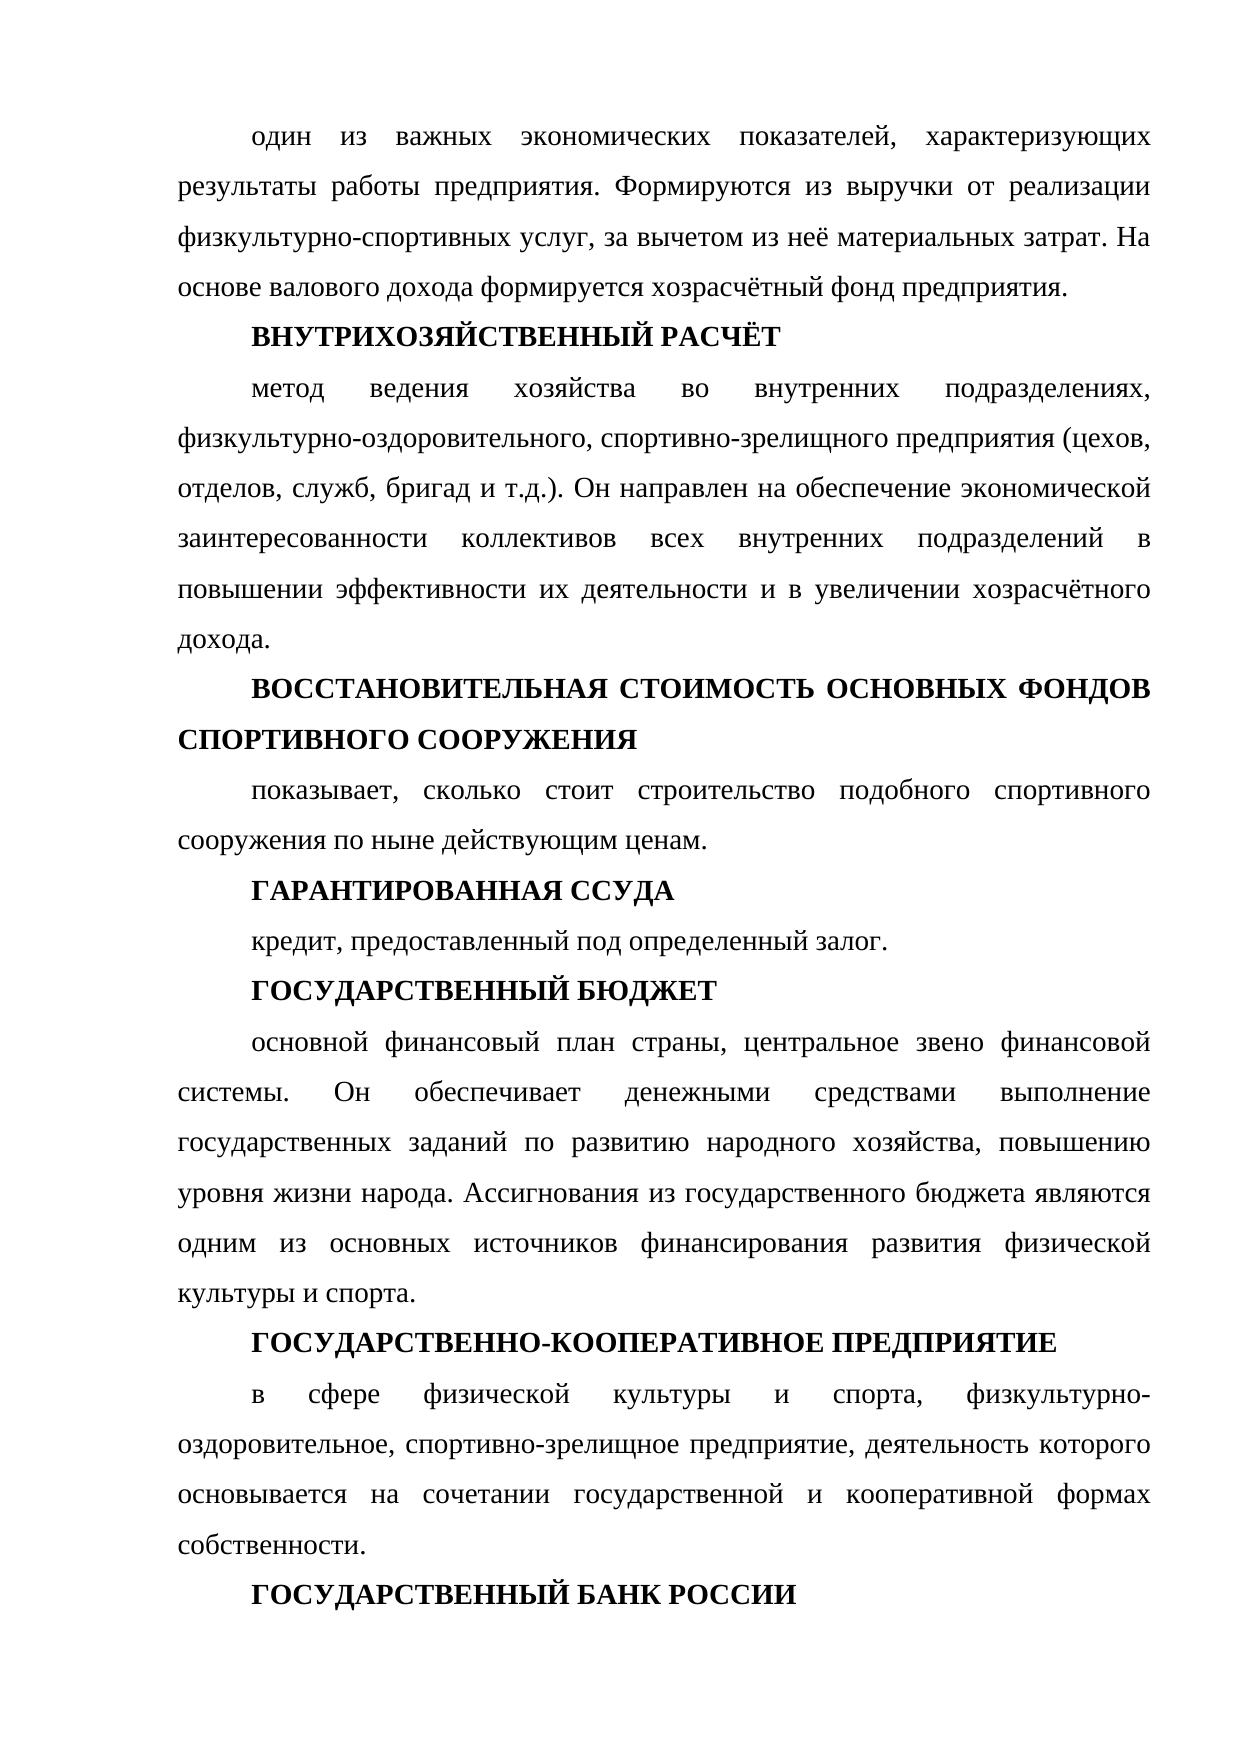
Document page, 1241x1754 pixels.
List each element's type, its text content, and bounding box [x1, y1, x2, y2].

text ГОСУДАРСТВЕННЫЙ БАНК РОССИИ [177, 1577, 1152, 1611]
text ВНУТРИХОЗЯЙСТВЕННЫЙ РАСЧЁТ [177, 319, 1152, 353]
text показывает, сколько стоит строительство подобного спортивного сооружения по ныне действующим ценам. [177, 772, 1152, 856]
text основной финансовый план страны, центральное звено финансовой системы. Он обеспечивает денежными средствами выполнение государственных заданий по развитию народного хозяйства, повышению уровня жизни народа. Ассигнования из государственного бюджета являются одним из основных источников финансирования развития физической культуры и спорта. [177, 1024, 1152, 1309]
text метод ведения хозяйства во внутренних подразделениях, физкультурно-оздоровительного, спортивно-зрелищного предприятия (цехов, отделов, служб, бригад и т.д.). Он направлен на обеспечение экономической заинтересованности коллективов всех внутренних подразделений в повышении эффективности их деятельности и в увеличении хозрасчётного дохода. [177, 370, 1152, 655]
text ВОССТАНОВИТЕЛЬНАЯ СТОИМОСТЬ ОСНОВНЫХ ФОНДОВ СПОРТИВНОГО СООРУЖЕНИЯ [177, 672, 1152, 755]
text ГОСУДАРСТВЕННО-КООПЕРАТИВНОЕ ПРЕДПРИЯТИЕ [177, 1326, 1152, 1359]
text ГОСУДАРСТВЕННЫЙ БЮДЖЕТ [177, 973, 1152, 1007]
text в сфере физической культуры и спорта, физкультурно-оздоровительное, спортивно-зрелищное предприятие, деятельность которого основывается на сочетании государственной и кооперативной формах собственности. [177, 1376, 1152, 1560]
text ГАРАНТИРОВАННАЯ ССУДА [177, 873, 1152, 906]
text один из важных экономических показателей, характеризующих результаты работы предприятия. Формируются из выручки от реализации физкультурно-спортивных услуг, за вычетом из неё материальных затрат. На основе валового дохода формируется хозрасчётный фонд предприятия. [177, 118, 1152, 303]
text кредит, предоставленный под определенный залог. [177, 923, 1152, 957]
